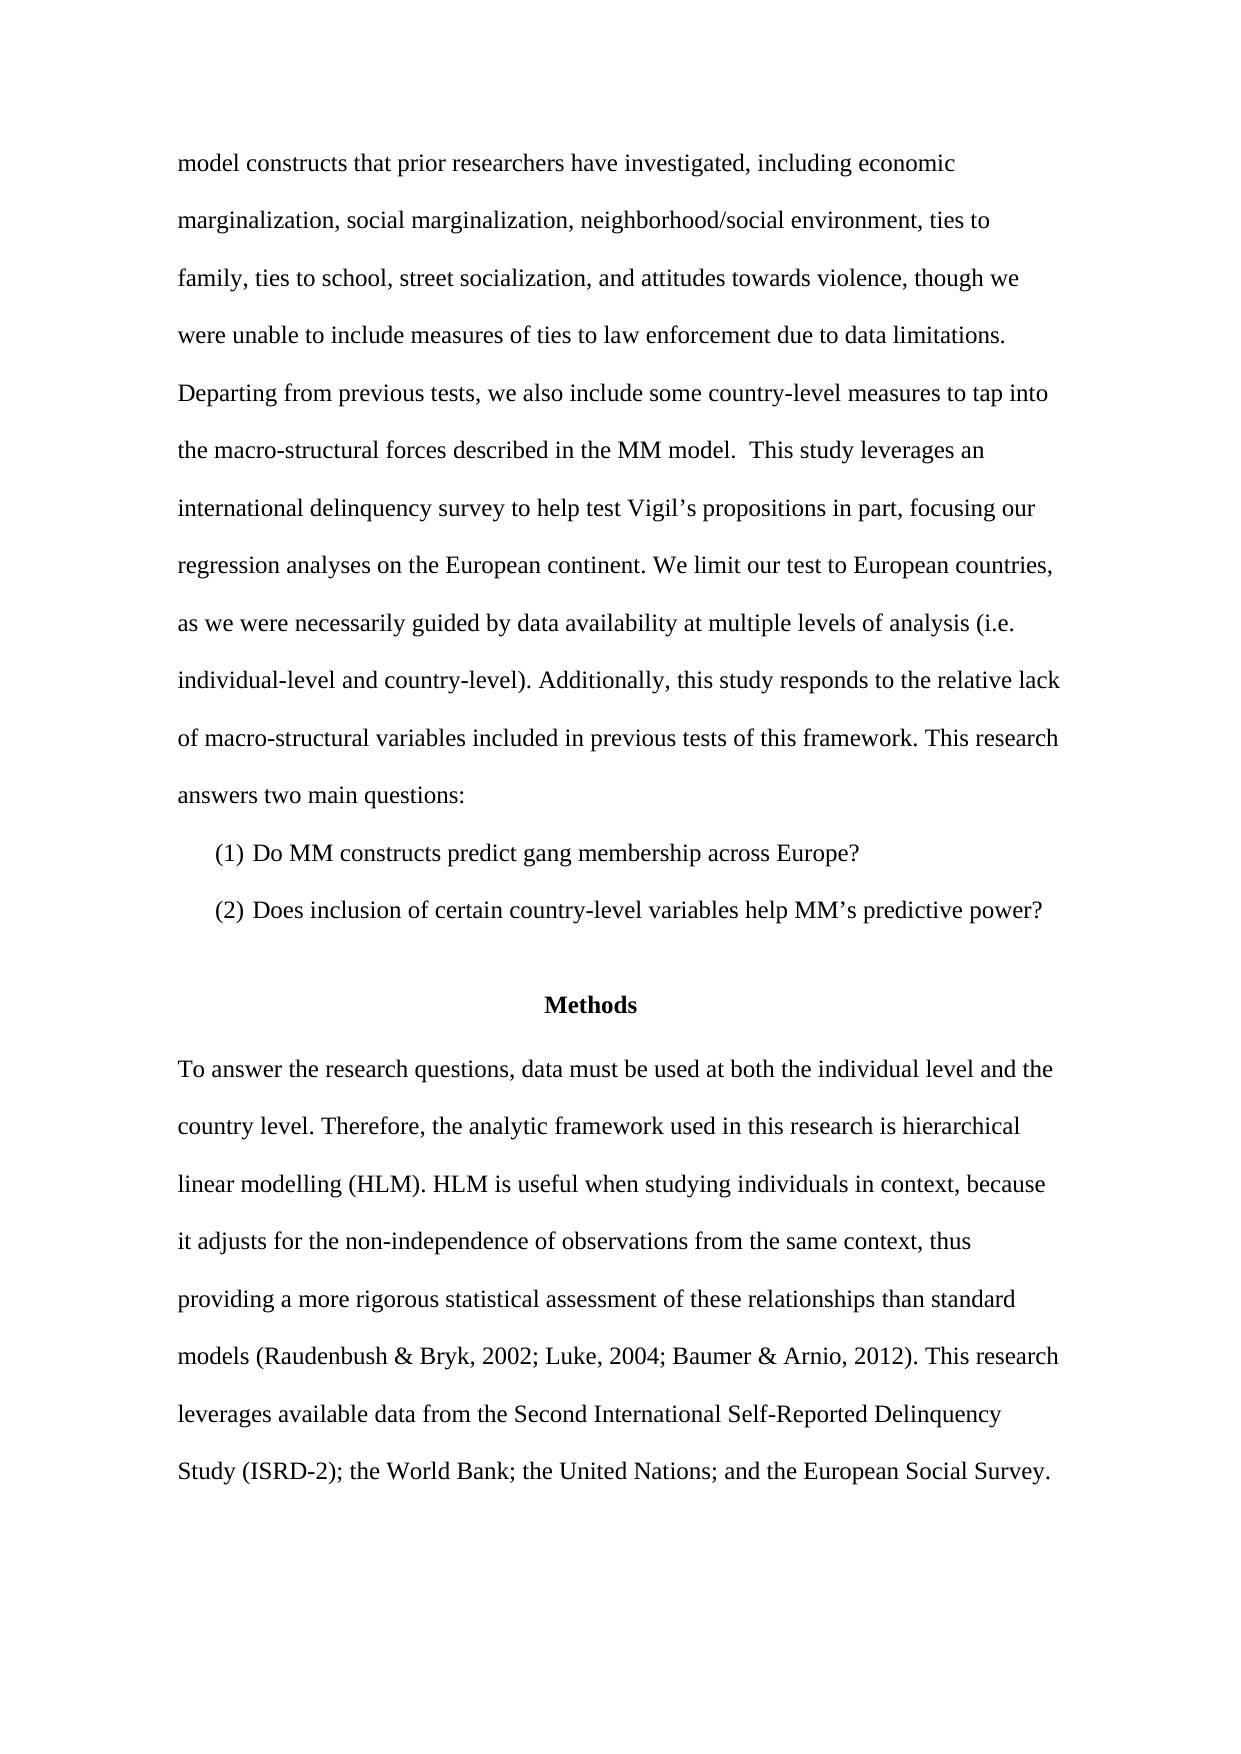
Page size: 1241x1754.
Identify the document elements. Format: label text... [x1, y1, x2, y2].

list Do MM constructs predict gang membership across Europe? [215, 838, 1063, 866]
text To answer the research questions, data must be used at both the individual level and the country level. Therefore, the analytic framework used in this research is hierarchical linear modelling (HLM). HLM is useful when studying individuals in context, because it adjusts for the non-independence of observations from the same context, thus providing a more rigorous statistical assessment of these relationships than standard models (Raudenbush & Bryk, 2002; Luke, 2004; Baumer & Arnio, 2012). This research leverages available data from the Second International Self-Reported Delinquency Study (ISRD-2); the World Bank; the United Nations; and the European Social Survey. [177, 1054, 1063, 1485]
list Does inclusion of certain country-level variables help MM’s predictive power? [215, 895, 1063, 924]
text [177, 148, 1063, 809]
subtitle Methods [177, 990, 1004, 1019]
